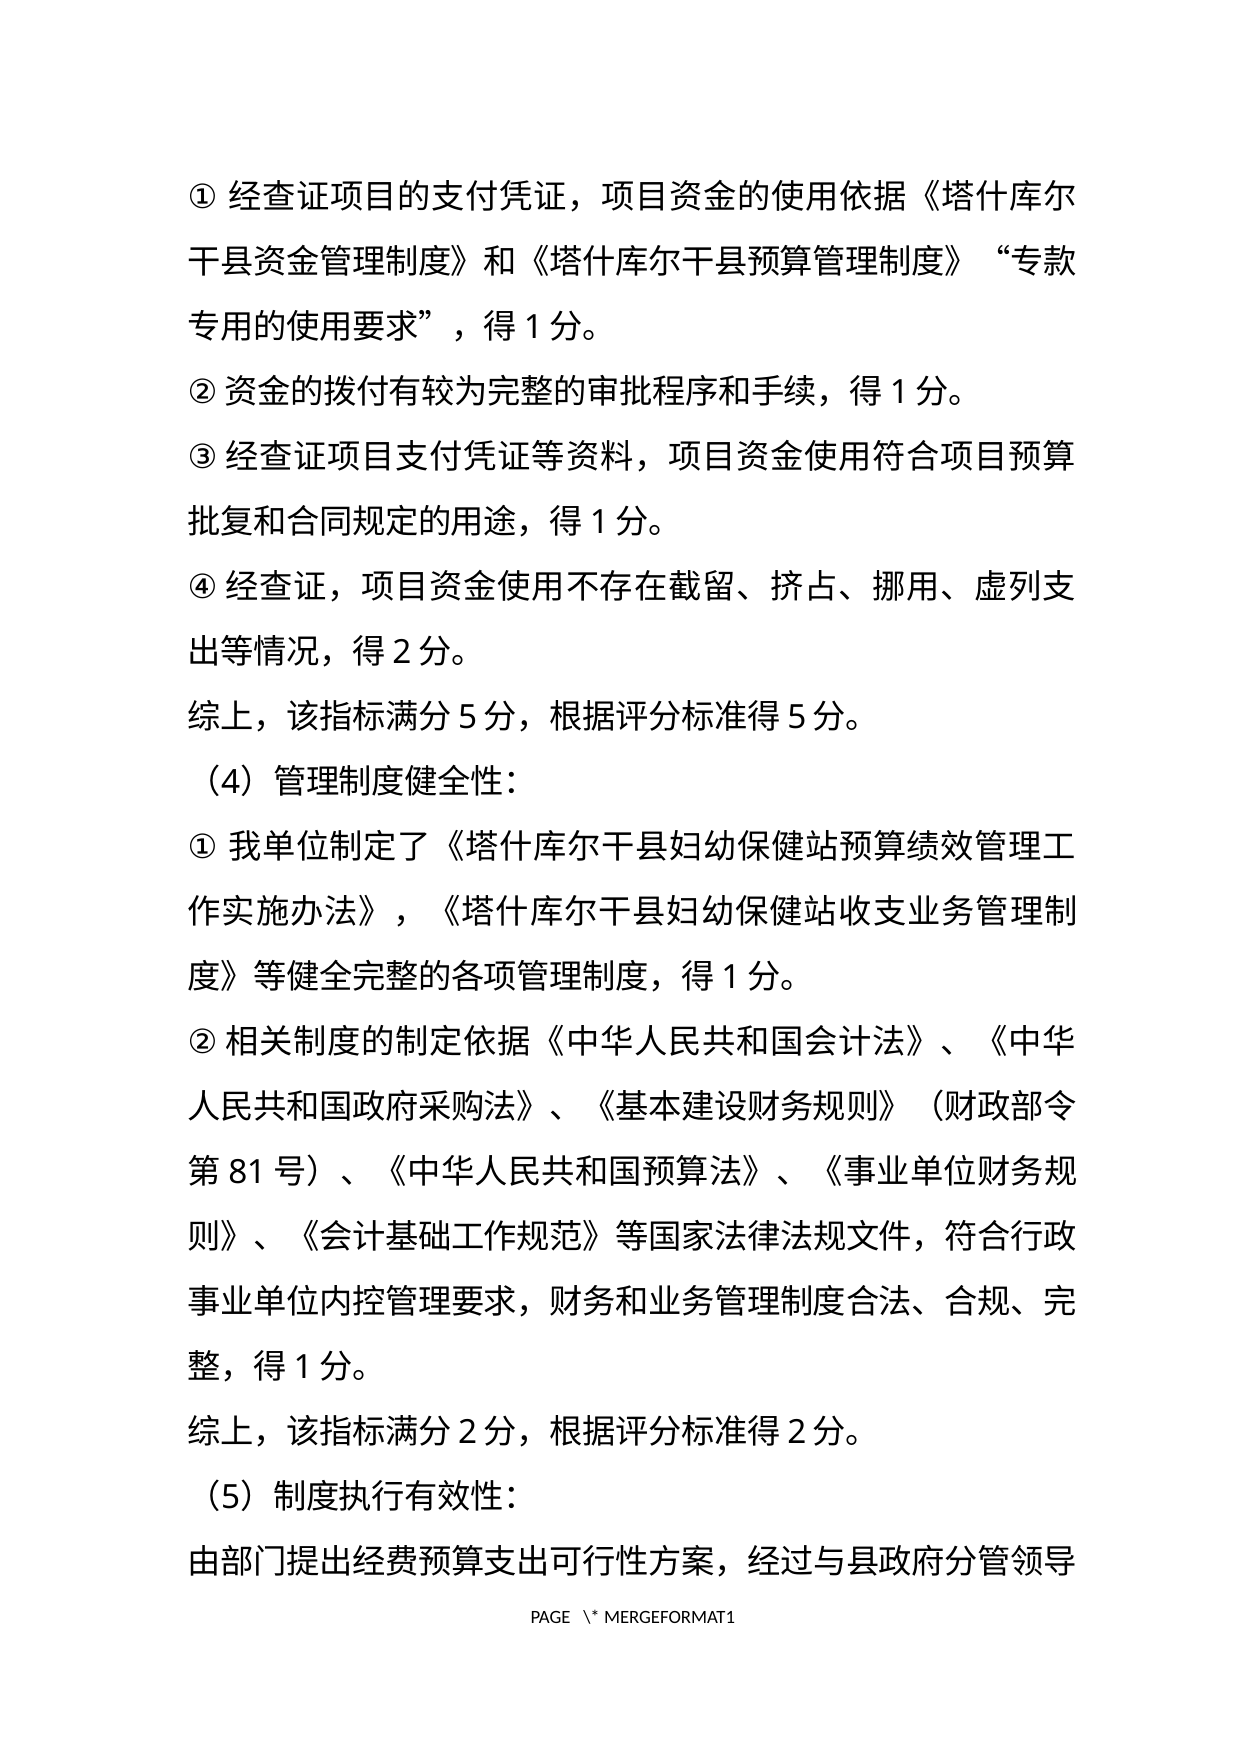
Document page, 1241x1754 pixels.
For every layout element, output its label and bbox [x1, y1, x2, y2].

text [187, 162, 1078, 1592]
